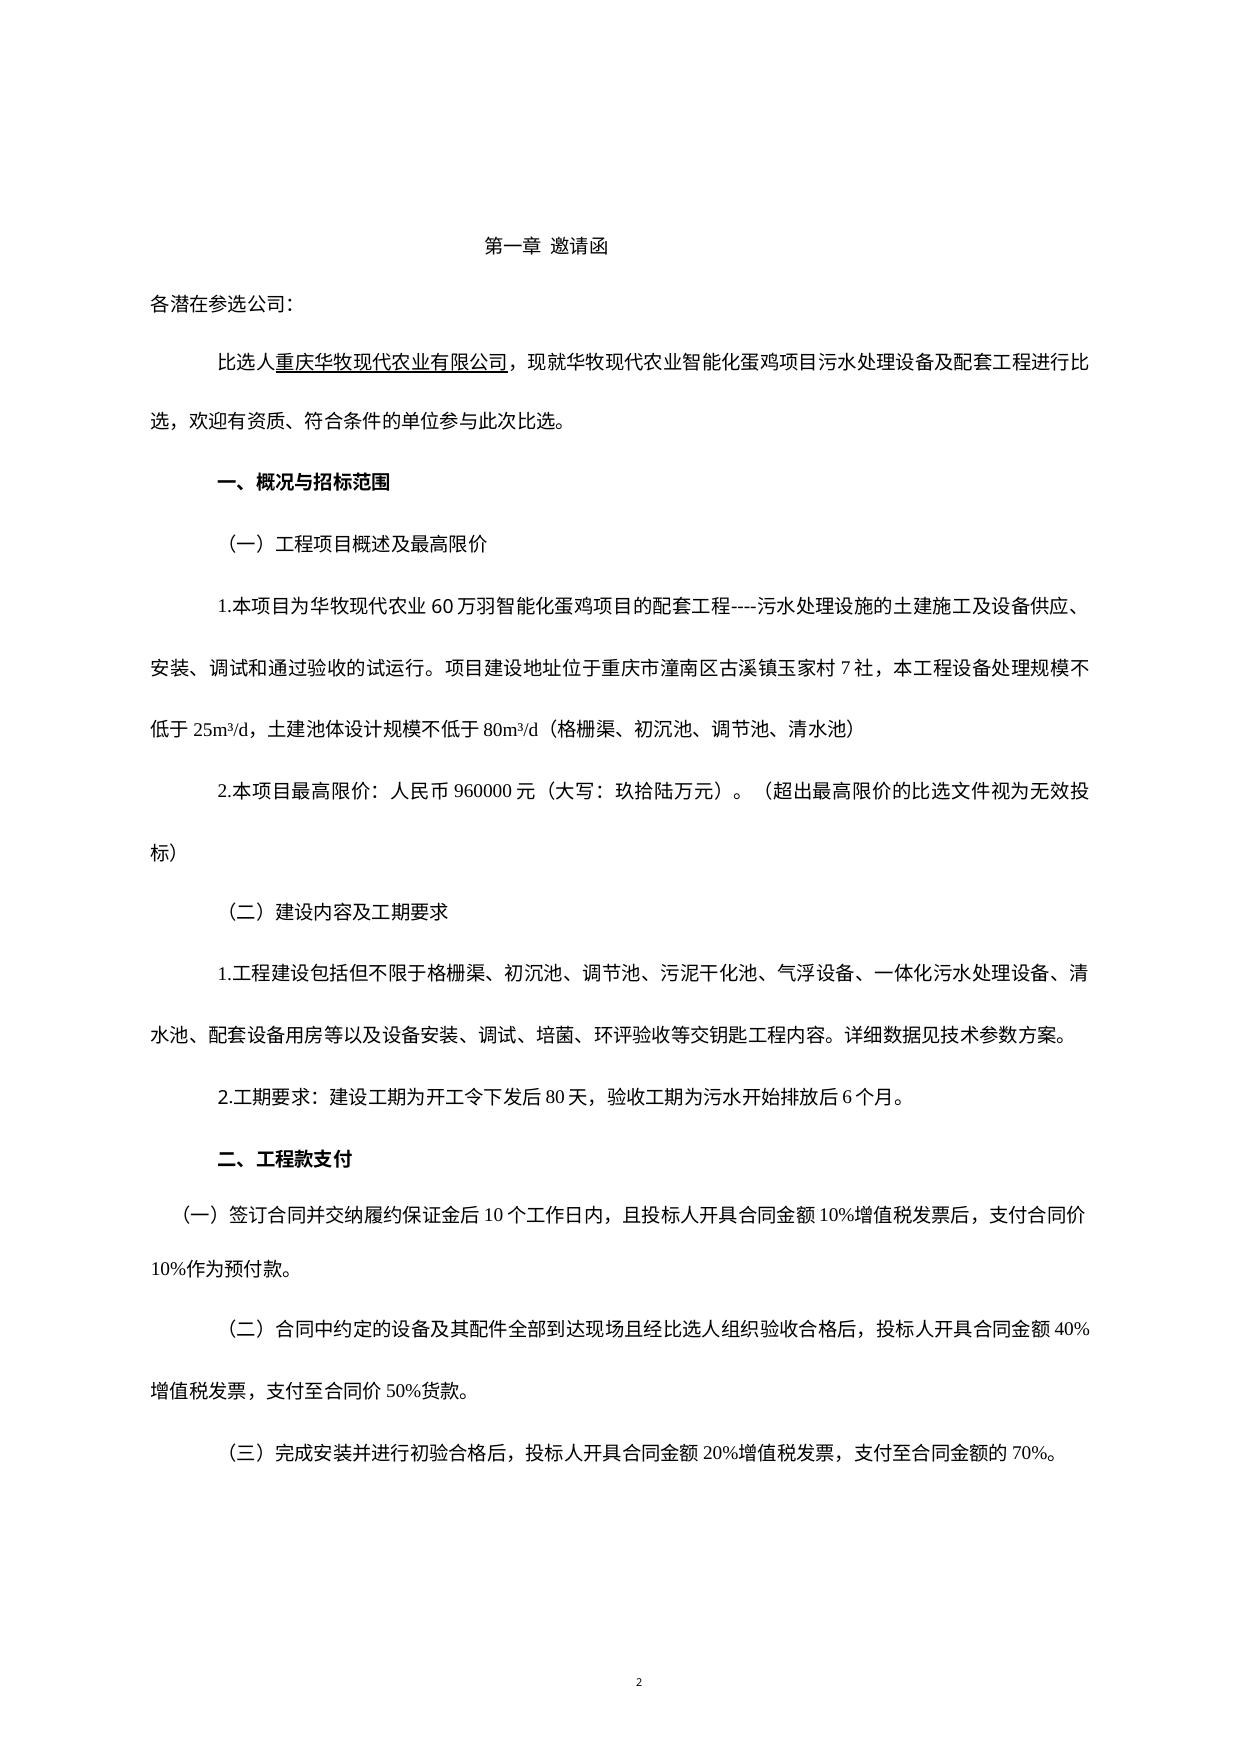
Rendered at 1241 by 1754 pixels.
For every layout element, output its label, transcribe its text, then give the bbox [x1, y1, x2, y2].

text （二）建设内容及工期要求 [151, 869, 1089, 927]
subtitle 二、工程款支付 [151, 1113, 1089, 1175]
list 1.本项目为华牧现代农业60万羽智能化蛋鸡项目的配套工程----污水处理设施的土建施工及设备供应、安装、调试和通过验收的试运行。项目建设地址位于重庆市潼南区古溪镇玉家村7社，本工程设备处理规模不低于25m³/d，土建池体设计规模不低于80m³/d（格栅渠、初沉池、调节池、清水池） [151, 559, 1089, 745]
list （三）完成安装并进行初验合格后，投标人开具合同金额20%增值税发票，支付至合同金额的70%。 [151, 1407, 1089, 1469]
list （二）合同中约定的设备及其配件全部到达现场且经比选人组织验收合格后，投标人开具合同金额40%增值税发票，支付至合同价50%货款。 [151, 1283, 1089, 1407]
text 比选人重庆华牧现代农业有限公司，现就华牧现代农业智能化蛋鸡项目污水处理设备及配套工程进行比选，欢迎有资质、符合条件的单位参与此次比选。 [151, 319, 1089, 436]
text 1.工程建设包括但不限于格栅渠、初沉池、调节池、污泥干化池、气浮设备、一体化污水处理设备、清水池、配套设备用房等以及设备安装、调试、培菌、环评验收等交钥匙工程内容。详细数据见技术参数方案。 [151, 927, 1089, 1051]
list 2.工期要求：建设工期为开工令下发后80天，验收工期为污水开始排放后6个月。 [151, 1051, 1089, 1113]
subtitle 一、概况与招标范围 [151, 436, 1089, 498]
text （一）工程项目概述及最高限价 [151, 498, 1089, 559]
text 2.本项目最高限价：人民币960000元（大写：玖拾陆万元）。（超出最高限价的比选文件视为无效投标） [151, 745, 1089, 869]
subtitle （一）签订合同并交纳履约保证金后10个工作日内，且投标人开具合同金额10%增值税发票后，支付合同价10%作为预付款。 [151, 1175, 1089, 1283]
text 各潜在参选公司： [151, 261, 1089, 319]
subtitle 第一章 邀请函 [151, 207, 1089, 261]
